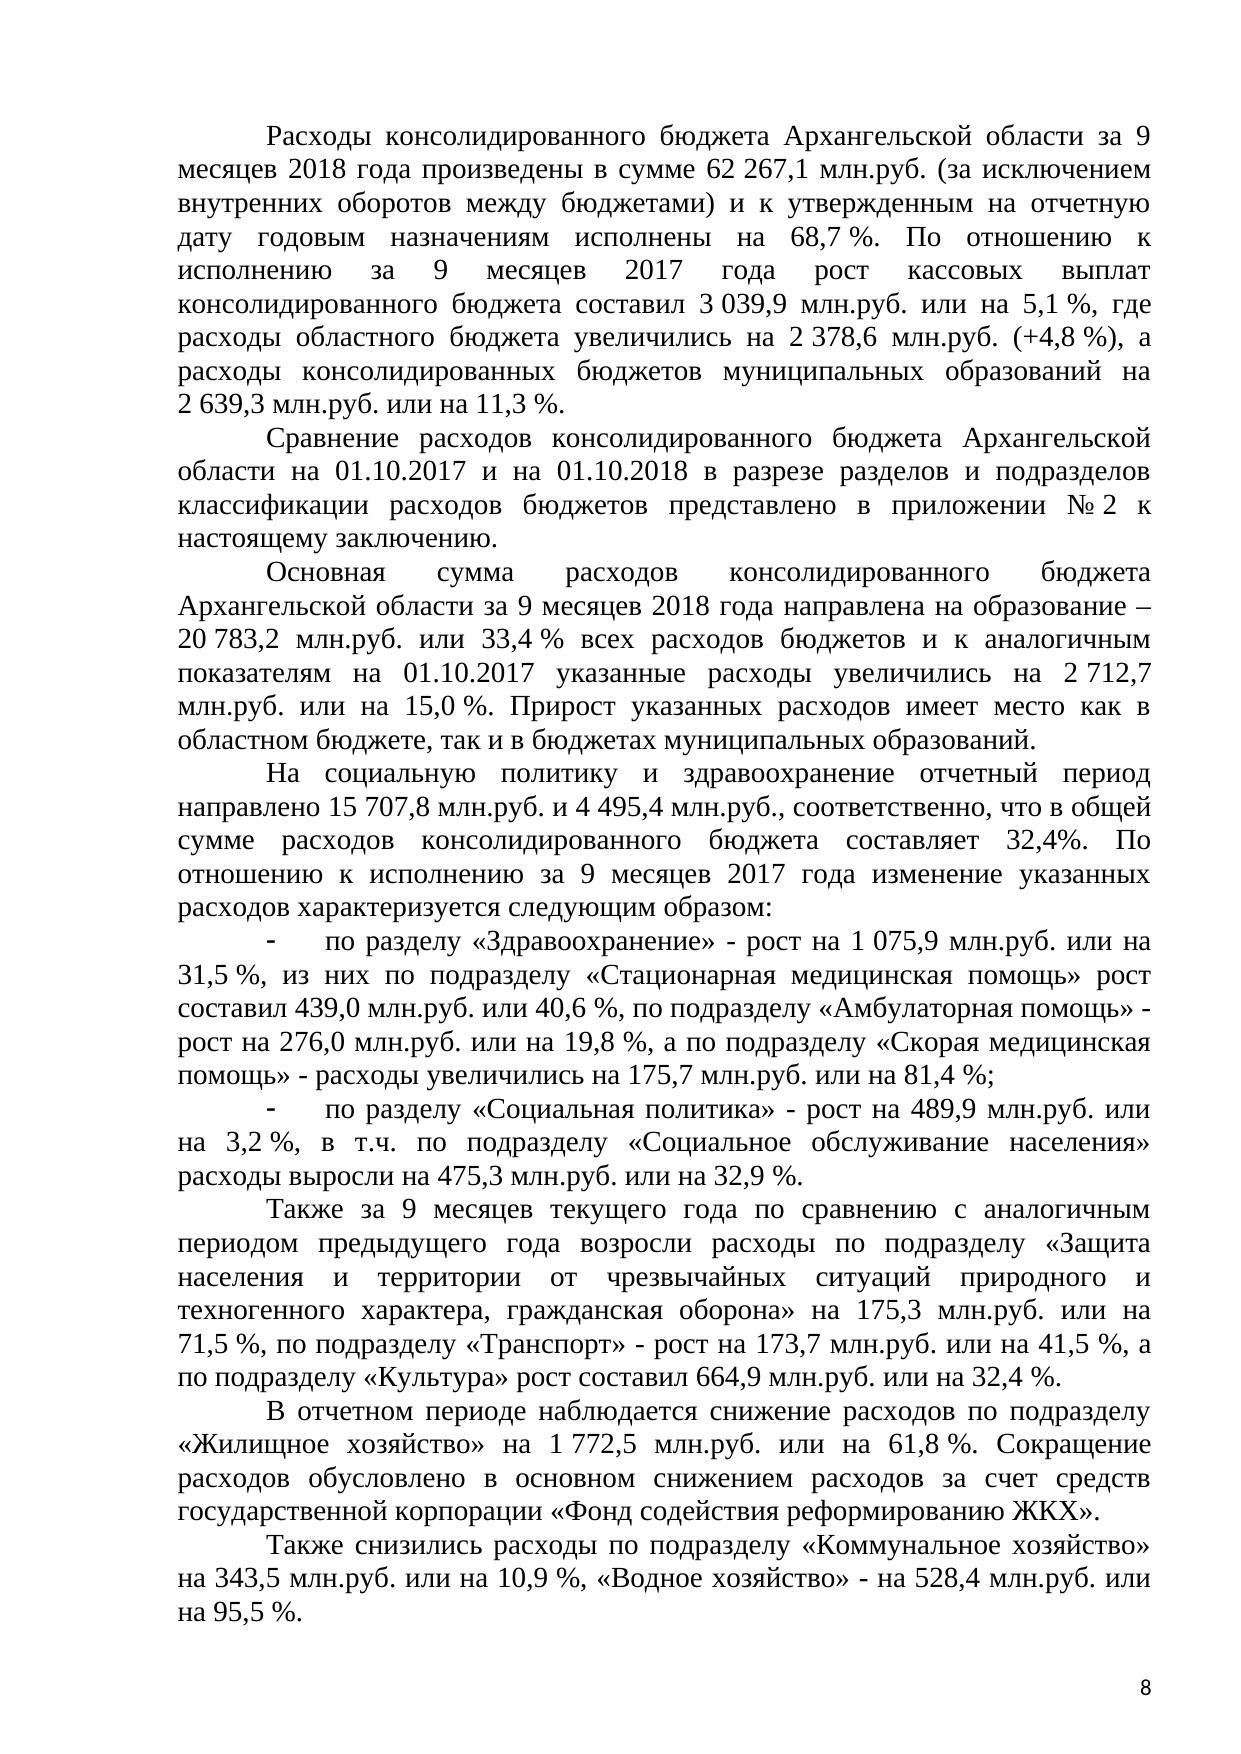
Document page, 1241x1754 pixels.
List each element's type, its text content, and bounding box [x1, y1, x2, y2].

text В отчетном периоде наблюдается снижение расходов по подразделу «Жилищное хозяйство» на 1 772,5 млн.руб. или на 61,8 %. Сокращение расходов обусловлено в основном снижением расходов за счет средств государственной корпорации «Фонд содействия реформированию ЖКХ». [177, 1393, 1152, 1527]
list по разделу «Здравоохранение» - рост на 1 075,9 млн.руб. или на 31,5 %, из них по подразделу «Стационарная медицинская помощь» рост составил 439,0 млн.руб. или 40,6 %, по подразделу «Амбулаторная помощь» - рост на 276,0 млн.руб. или на 19,8 %, а по подразделу «Скорая медицинская помощь» - расходы увеличились на 175,7 млн.руб. или на 81,4 %; [177, 923, 1152, 1091]
text Расходы консолидированного бюджета Архангельской области за 9 месяцев 2018 года произведены в сумме 62 267,1 млн.руб. (за исключением внутренних оборотов между бюджетами) и к утвержденным на отчетную дату годовым назначениям исполнены на 68,7 %. По отношению к исполнению за 9 месяцев 2017 года рост кассовых выплат консолидированного бюджета составил 3 039,9 млн.руб. или на 5,1 %, где расходы областного бюджета увеличились на 2 378,6 млн.руб. (+4,8 %), а расходы консолидированных бюджетов муниципальных образований на 2 639,3 млн.руб. или на 11,3 %. [177, 118, 1152, 420]
list по разделу «Социальная политика» - рост на 489,9 млн.руб. или на 3,2 %, в т.ч. по подразделу «Социальное обслуживание населения» расходы выросли на 475,3 млн.руб. или на 32,9 %. [177, 1091, 1152, 1192]
text Также за 9 месяцев текущего года по сравнению с аналогичным периодом предыдущего года возросли расходы по подразделу «Защита населения и территории от чрезвычайных ситуаций природного и техногенного характера, гражданская оборона» на 175,3 млн.руб. или на 71,5 %, по подразделу «Транспорт» - рост на 173,7 млн.руб. или на 41,5 %, а по подразделу «Культура» рост составил 664,9 млн.руб. или на 32,4 %. [177, 1192, 1152, 1393]
text Сравнение расходов консолидированного бюджета Архангельской области на 01.10.2017 и на 01.10.2018 в разрезе разделов и подразделов классификации расходов бюджетов представлено в приложении № 2 к настоящему заключению. [177, 420, 1152, 554]
text На социальную политику и здравоохранение отчетный период направлено 15 707,8 млн.руб. и 4 495,4 млн.руб., соответственно, что в общей сумме расходов консолидированного бюджета составляет 32,4%. По отношению к исполнению за 9 месяцев 2017 года изменение указанных расходов характеризуется следующим образом: [177, 755, 1152, 923]
text Основная сумма расходов консолидированного бюджета Архангельской области за 9 месяцев 2018 года направлена на образование – 20 783,2 млн.руб. или 33,4 % всех расходов бюджетов и к аналогичным показателям на 01.10.2017 указанные расходы увеличились на 2 712,7 млн.руб. или на 15,0 %. Прирост указанных расходов имеет место как в областном бюджете, так и в бюджетах муниципальных образований. [177, 554, 1152, 755]
text Также снизились расходы по подразделу «Коммунальное хозяйство» на 343,5 млн.руб. или на 10,9 %, «Водное хозяйство» - на 528,4 млн.руб. или на 95,5 %. [177, 1527, 1152, 1628]
